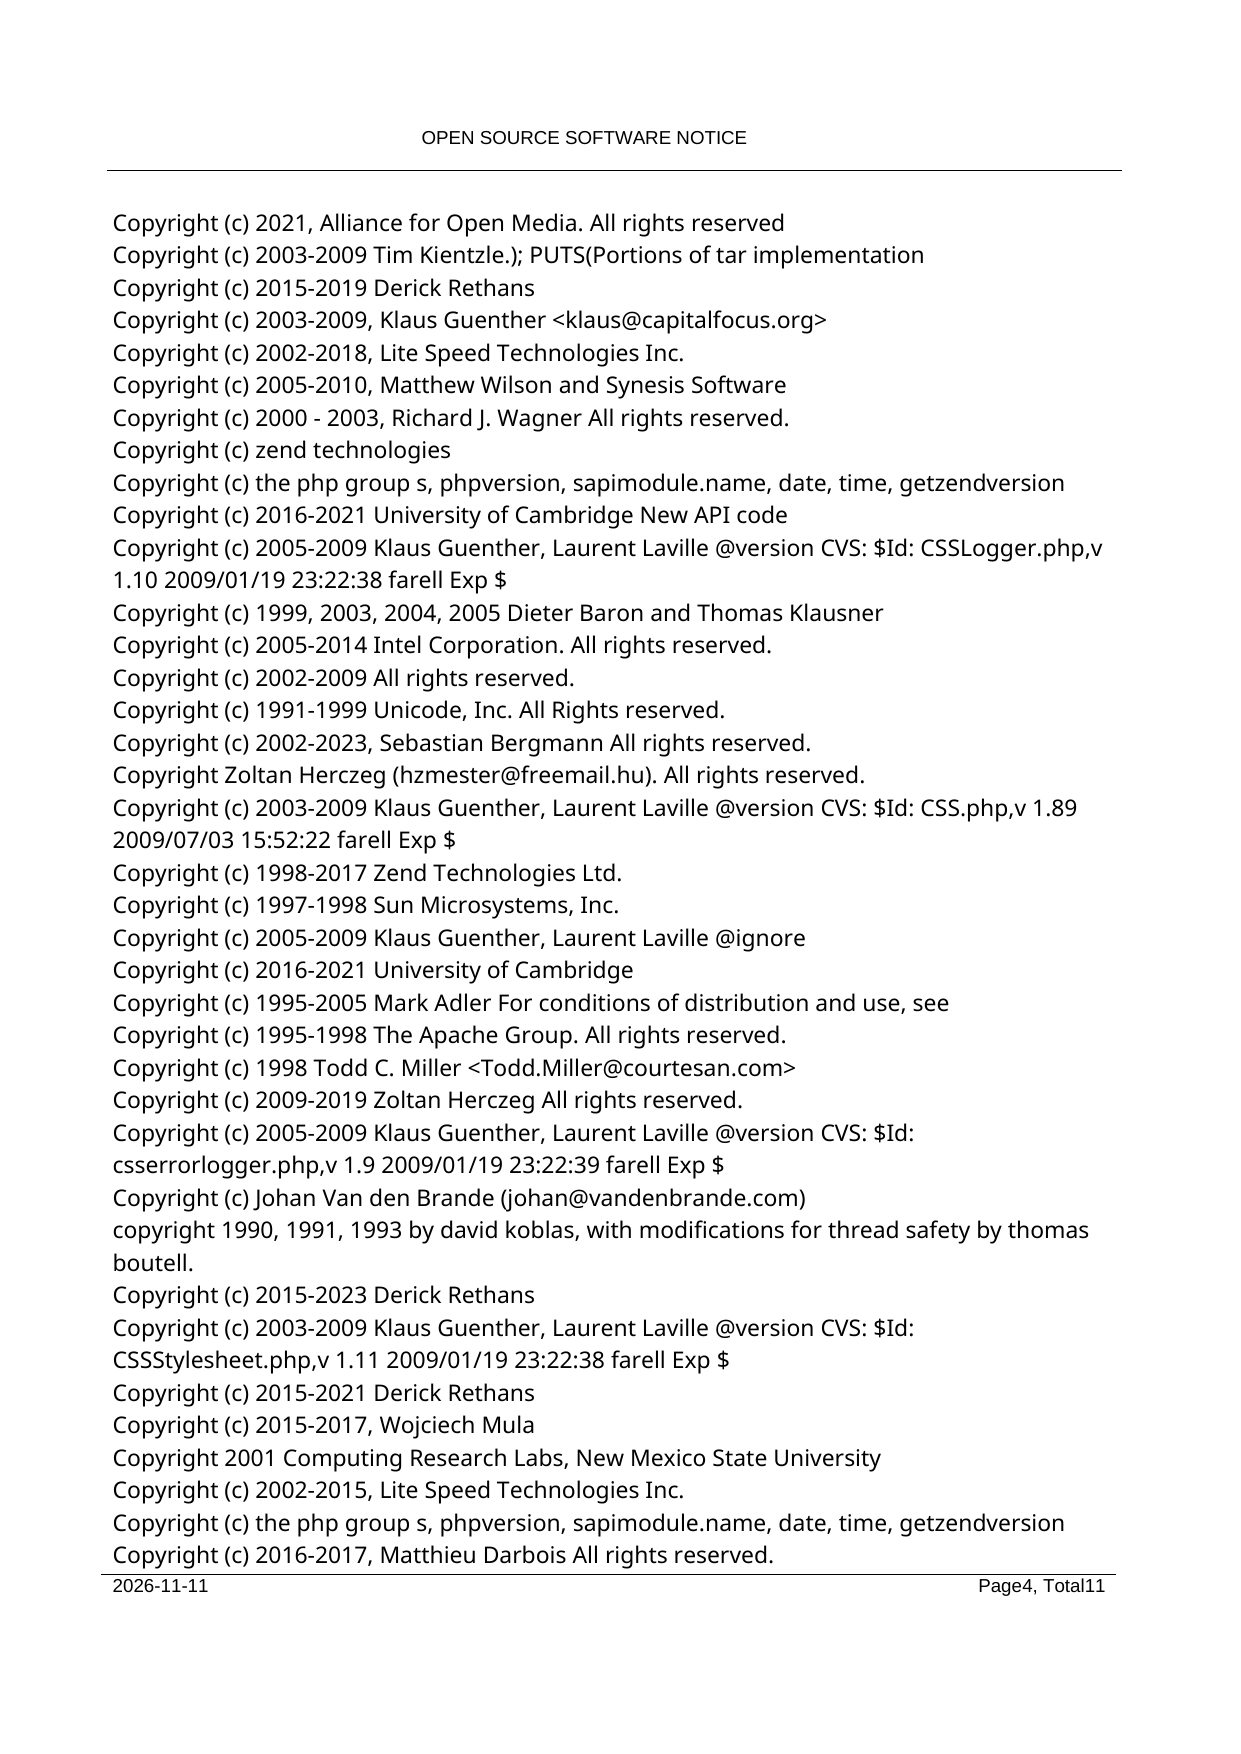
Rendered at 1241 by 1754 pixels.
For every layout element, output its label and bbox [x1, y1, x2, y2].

text [112, 206, 1128, 1571]
